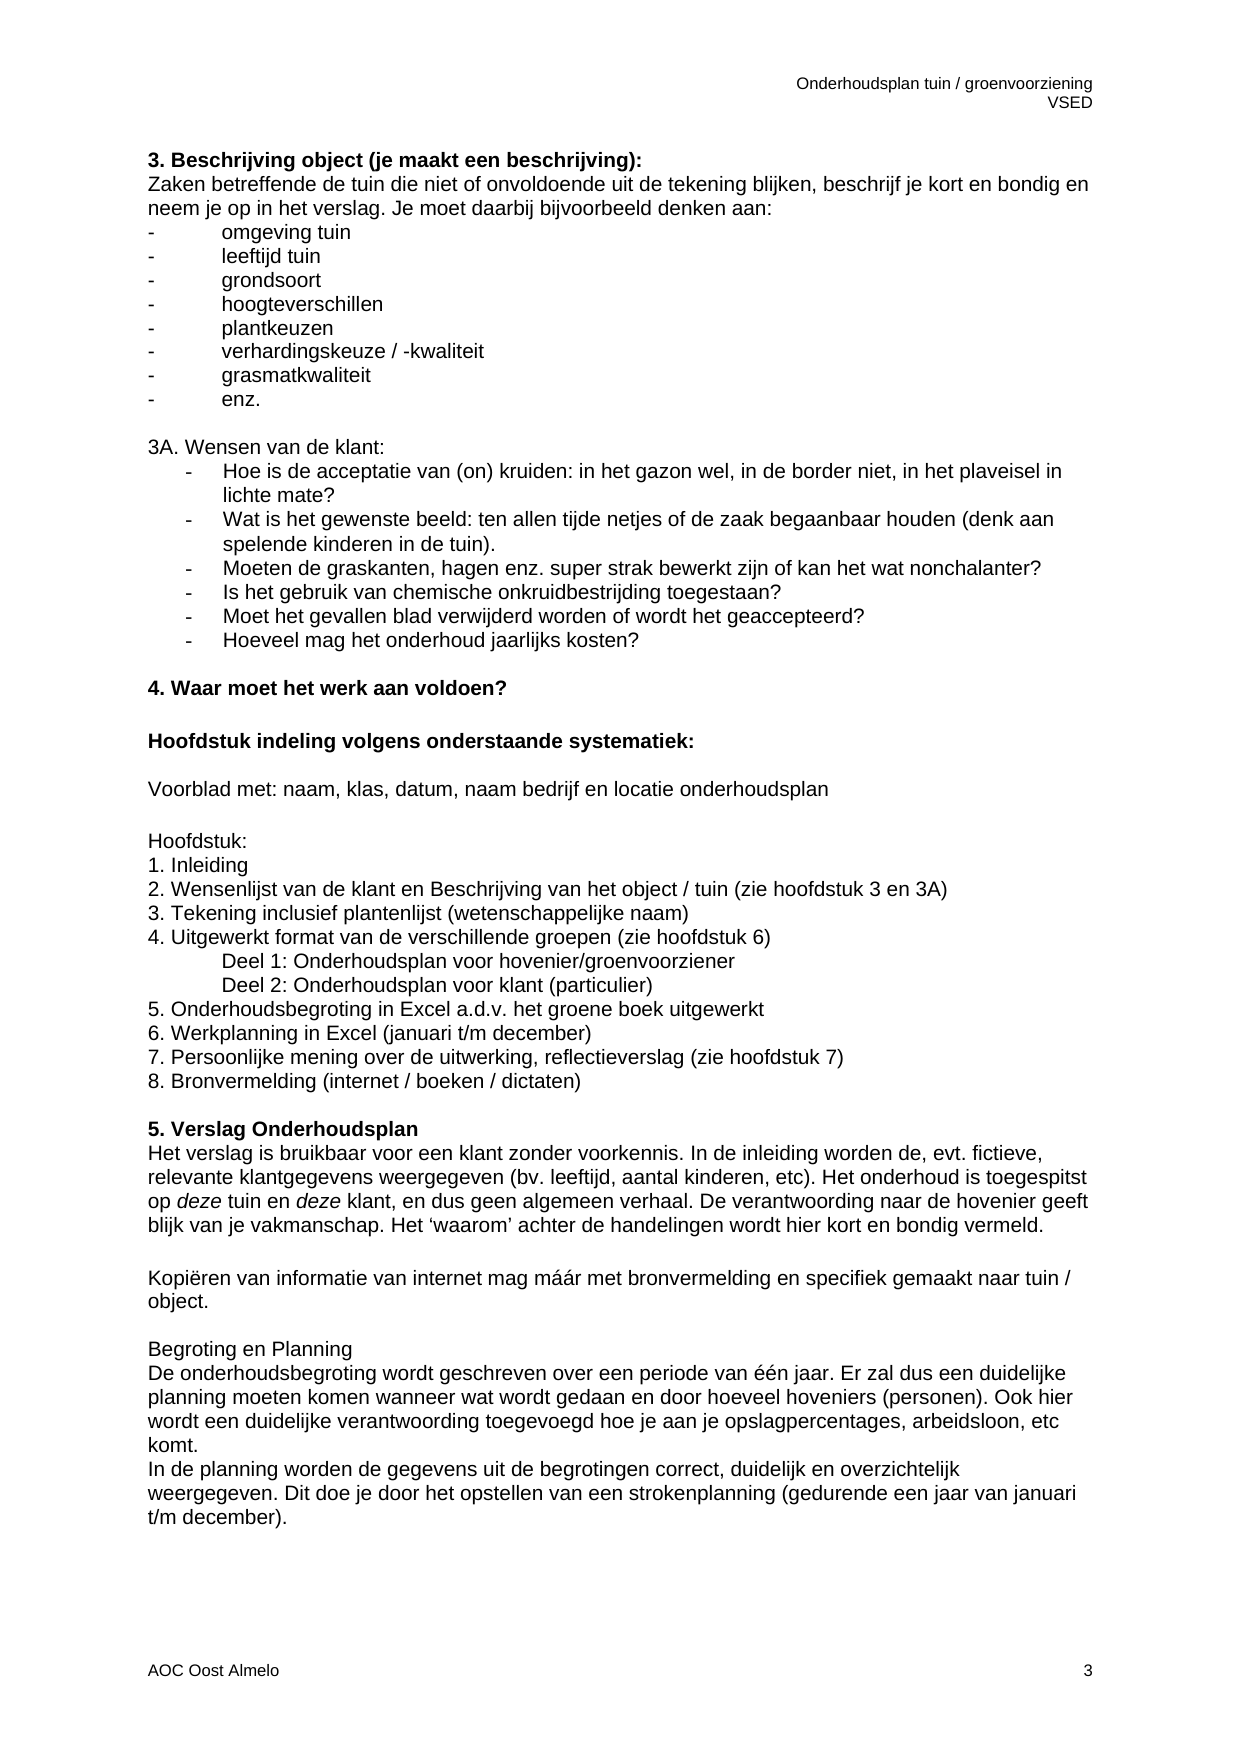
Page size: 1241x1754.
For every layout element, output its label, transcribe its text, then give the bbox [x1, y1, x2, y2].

text 4. Waar moet het werk aan voldoen? [148, 676, 1093, 729]
text 3A. Wensen van de klant: [148, 435, 1093, 459]
text Hoofdstuk: 1. Inleiding 2. Wensenlijst van de klant en Beschrijving van het object / tuin (zie hoofdstuk 3 en 3A) [148, 829, 1093, 901]
text 3. Tekening inclusief plantenlijst (wetenschappelijke naam) 4. Uitgewerkt format van de verschillende groepen (zie hoofdstuk 6) [148, 901, 1093, 949]
list Wat is het gewenste beeld: ten allen tijde netjes of de zaak begaanbaar houden (denk aan spelende kinderen in de tuin). [185, 507, 1093, 555]
text Voorblad met: naam, klas, datum, naam bedrijf en locatie onderhoudsplan [148, 777, 1093, 829]
text Zaken betreffende de tuin die niet of onvoldoende uit de tekening blijken, beschrijf je kort en bondig en neem je op in het verslag. Je moet daarbij bijvoorbeeld denken aan: [148, 172, 1093, 219]
text De onderhoudsbegroting wordt geschreven over een periode van één jaar. Er zal dus een duidelijke planning moeten komen wanneer wat wordt gedaan en door hoeveel hoveniers (personen). Ook hier wordt een duidelijke verantwoording toegevoegd hoe je aan je opslagpercentages, arbeidsloon, etc komt. [148, 1361, 1093, 1457]
text Hoofdstuk indeling volgens onderstaande systematiek: [148, 729, 1093, 753]
text - enz. [148, 387, 1093, 411]
text 3. Beschrijving object (je maakt een beschrijving): [148, 148, 1093, 172]
text Kopiëren van informatie van internet mag máár met bronvermelding en specifiek gemaakt naar tuin / object. [148, 1265, 1093, 1313]
list Moeten de graskanten, hagen enz. super strak bewerkt zijn of kan het wat nonchalanter? [185, 555, 1093, 579]
list Is het gebruik van chemische onkruidbestrijding toegestaan? [185, 579, 1093, 604]
list Moet het gevallen blad verwijderd worden of wordt het geaccepteerd? [185, 604, 1093, 628]
text Deel 2: Onderhoudsplan voor klant (particulier) 5. Onderhoudsbegroting in Excel a.d.v. het groene boek uitgewerkt 6. Werkplanning in Excel (januari t/m december) 7. Persoonlijke mening over de uitwerking, reflectieverslag (zie hoofdstuk 7) [148, 973, 1093, 1069]
text - omgeving tuin [148, 219, 1093, 243]
list Hoe is de acceptatie van (on) kruiden: in het gazon wel, in de border niet, in het plaveisel in lichte mate? [185, 459, 1093, 507]
text 8. Bronvermelding (internet / boeken / dictaten) [148, 1069, 1093, 1093]
text - verhardingskeuze / -kwaliteit [148, 339, 1093, 363]
text Het verslag is bruikbaar voor een klant zonder voorkennis. In de inleiding worden de, evt. fictieve, relevante klantgegevens weergegeven (bv. leeftijd, aantal kinderen, etc). Het onderhoud is toegespitst op deze tuin en deze klant, en dus geen algemeen verhaal. De verantwoording naar de hovenier geeft blijk van je vakmanschap. Het ‘waarom’ achter de handelingen wordt hier kort en bondig vermeld. [148, 1141, 1093, 1265]
text Begroting en Planning [148, 1337, 1093, 1361]
text - hoogteverschillen [148, 291, 1093, 315]
text - leeftijd tuin [148, 243, 1093, 267]
text Deel 1: Onderhoudsplan voor hovenier/groenvoorziener [148, 949, 1093, 973]
text In de planning worden de gegevens uit de begrotingen correct, duidelijk en overzichtelijk weergegeven. Dit doe je door het opstellen van een strokenplanning (gedurende een jaar van januari t/m december). [148, 1457, 1093, 1529]
list Hoeveel mag het onderhoud jaarlijks kosten? [185, 628, 1093, 652]
text - grondsoort [148, 267, 1093, 291]
text 5. Verslag Onderhoudsplan [148, 1117, 1093, 1141]
text - plantkeuzen [148, 315, 1093, 339]
text - grasmatkwaliteit [148, 363, 1093, 387]
